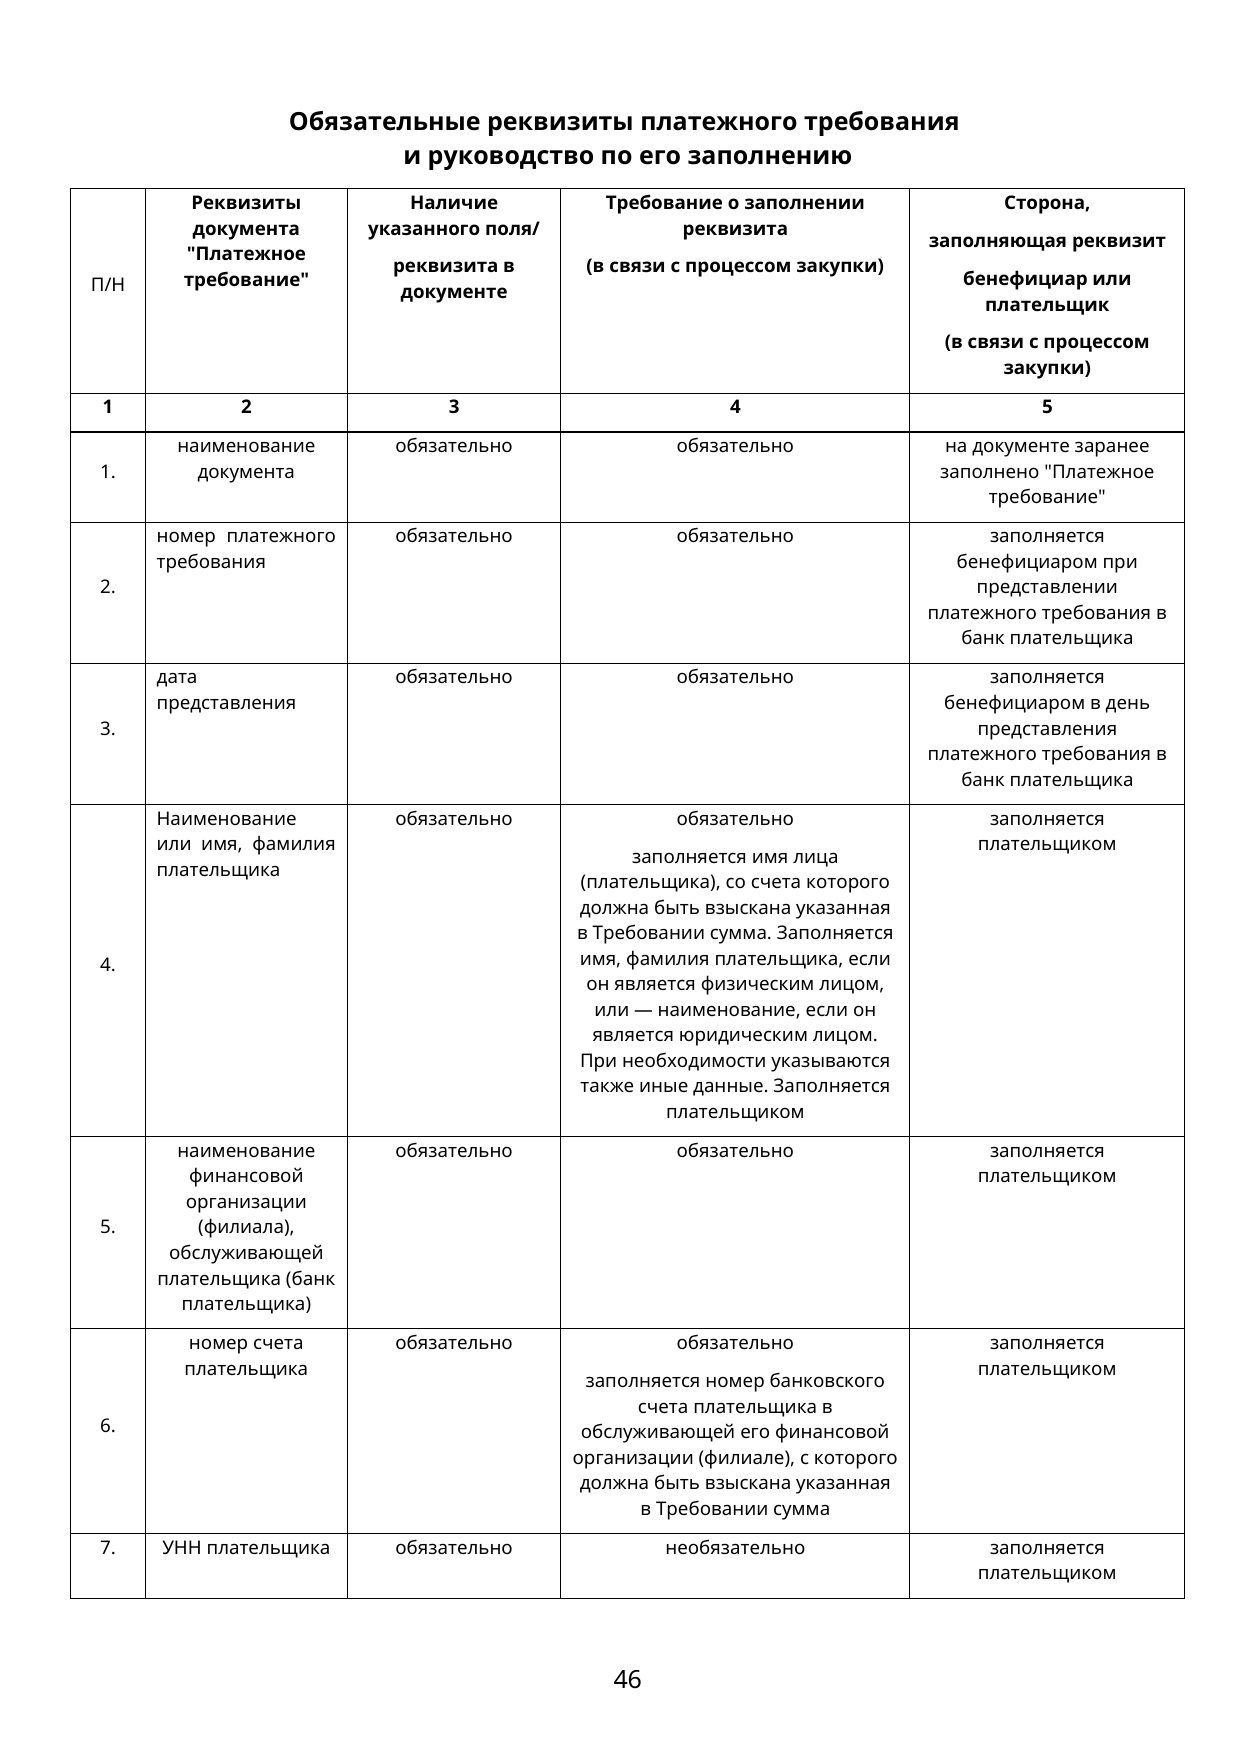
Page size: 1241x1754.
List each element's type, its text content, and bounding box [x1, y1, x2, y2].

table_cell обязательно [348, 523, 560, 663]
table_cell УНН плательщика [146, 1534, 347, 1598]
text Обязательные реквизиты платежного требования и руководство по его заполнению [133, 103, 1122, 172]
table_cell обязательно [348, 805, 560, 1136]
table_cell заполняется плательщиком [910, 805, 1184, 1136]
table_cell заполняется плательщиком [910, 1329, 1184, 1533]
table_header Наличие указанного поля/ реквизита в документе [348, 189, 560, 392]
table_cell обязательно [348, 1534, 560, 1598]
table_cell обязательно [561, 1137, 909, 1328]
table_cell 2. [71, 523, 145, 663]
table_cell 7. [71, 1534, 145, 1598]
table_cell 5. [71, 1137, 145, 1328]
table_cell обязательно [561, 664, 909, 804]
table_cell обязательно [348, 1329, 560, 1533]
table_cell заполняется бенефициаром при представлении платежного требования в банк плательщика [910, 523, 1184, 663]
table_header Сторона, заполняющая реквизит бенефициар или плательщик (в связи с процессом закупки) [910, 189, 1184, 392]
table_cell Наименование или имя, фамилия плательщика [146, 805, 347, 1136]
table_header Реквизиты документа "Платежное требование" [146, 189, 347, 392]
table_cell 2 [146, 394, 347, 431]
table_cell на документе заранее заполнено "Платежное требование" [910, 433, 1184, 522]
table_cell номер счета плательщика [146, 1329, 347, 1533]
table_cell обязательно [561, 523, 909, 663]
table_cell обязательно [561, 433, 909, 522]
table_cell номер платежного требования [146, 523, 347, 663]
table_cell обязательно заполняется номер банковского счета плательщика в обслуживающей его финансовой организации (филиале), с которого должна быть взыскана указанная в Требовании сумма [561, 1329, 909, 1533]
table_cell наименование документа [146, 433, 347, 522]
table_header П/Н [71, 189, 145, 392]
table_cell обязательно [348, 1137, 560, 1328]
table_cell 1 [71, 394, 145, 431]
table_cell 6. [71, 1329, 145, 1533]
table_cell обязательно заполняется имя лица (плательщика), со счета которого должна быть взыскана указанная в Требовании сумма. Заполняется имя, фамилия плательщика, если он является физическим лицом, или — наименование, если он является юридическим лицом. При необходимости указываются также иные данные. Заполняется плательщиком [561, 805, 909, 1136]
table_cell дата представления [146, 664, 347, 804]
table_cell наименование финансовой организации (филиала), обслуживающей плательщика (банк плательщика) [146, 1137, 347, 1328]
table_cell заполняется бенефициаром в день представления платежного требования в банк плательщика [910, 664, 1184, 804]
table_cell обязательно [348, 433, 560, 522]
table_cell 5 [910, 394, 1184, 431]
table_cell 4. [71, 805, 145, 1136]
table_header Требование о заполнении реквизита (в связи с процессом закупки) [561, 189, 909, 392]
table_cell 1. [71, 433, 145, 522]
table_cell обязательно [348, 664, 560, 804]
table_cell 4 [561, 394, 909, 431]
table_cell заполняется плательщиком [910, 1137, 1184, 1328]
table_cell 3 [348, 394, 560, 431]
table_cell 3. [71, 664, 145, 804]
table_cell заполняется плательщиком [910, 1534, 1184, 1598]
